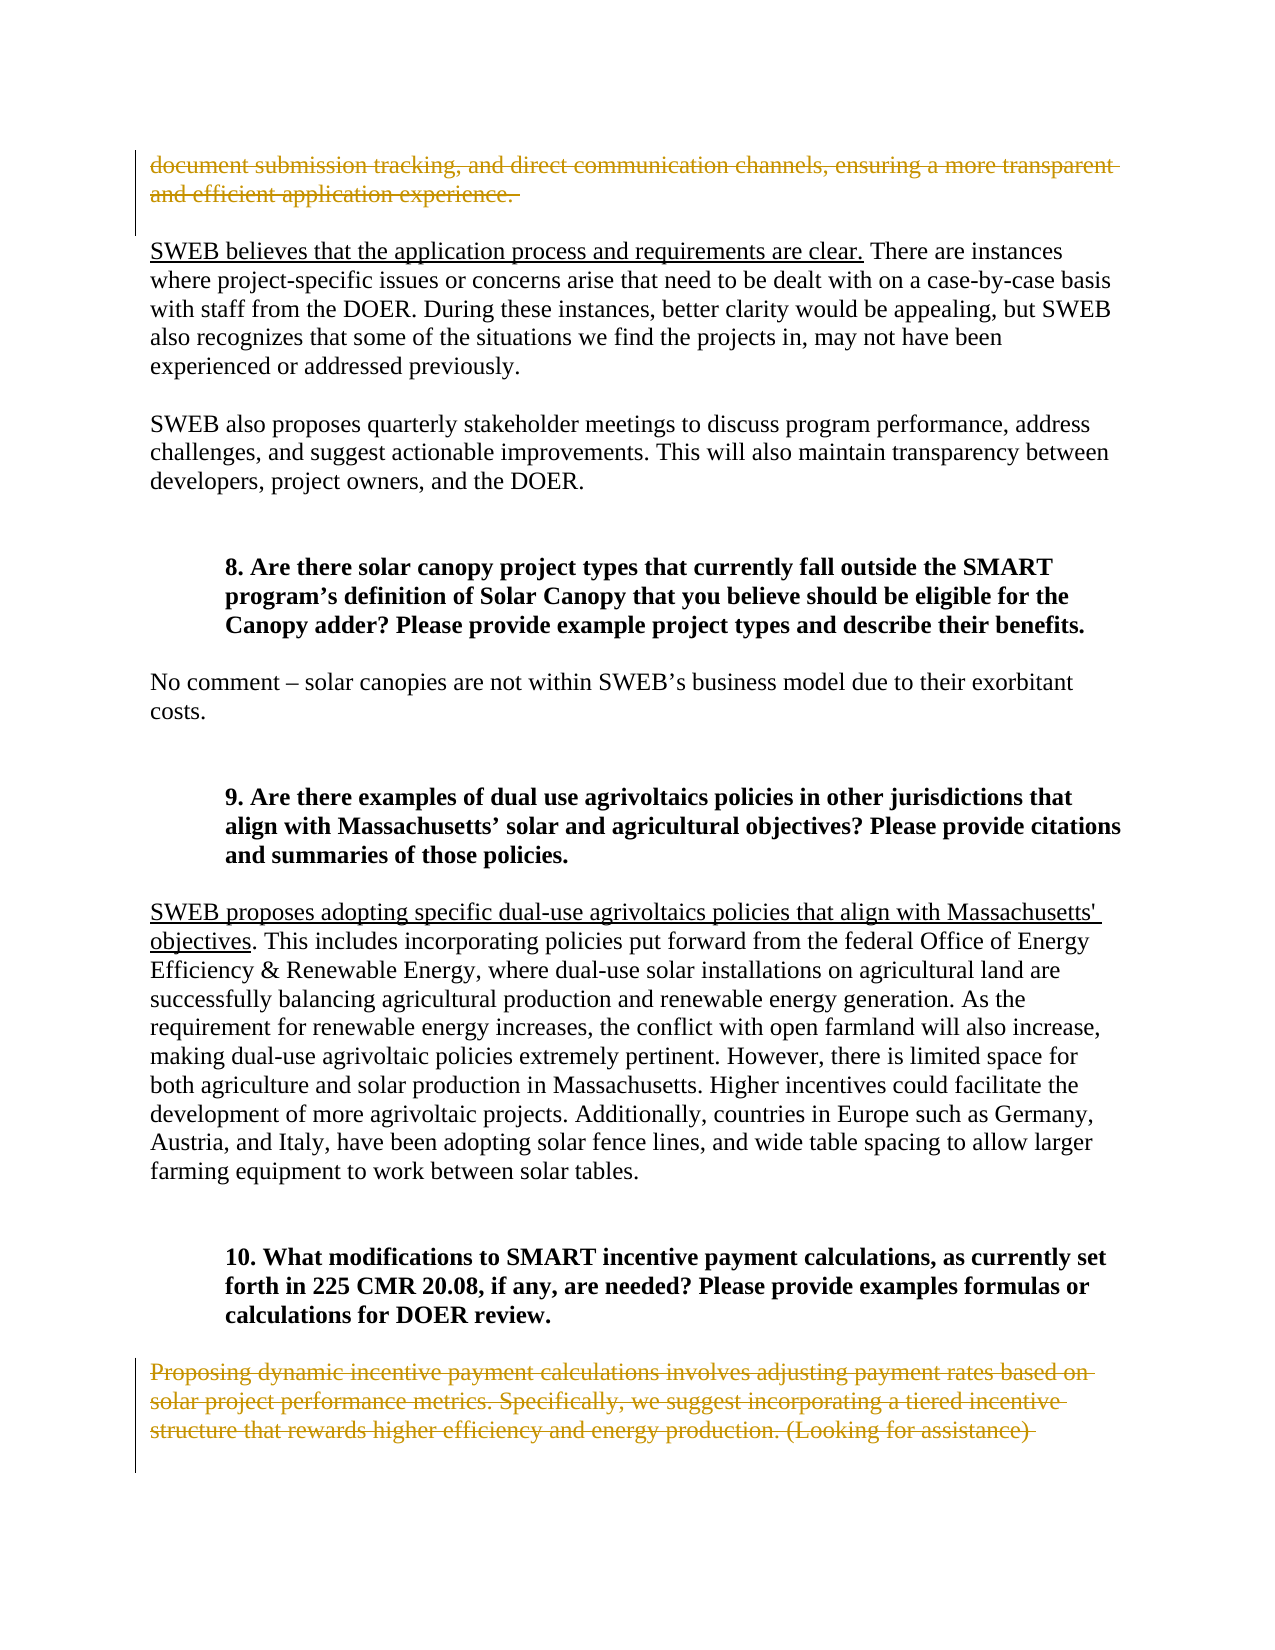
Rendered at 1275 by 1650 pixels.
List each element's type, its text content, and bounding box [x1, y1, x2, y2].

text 8. Are there solar canopy project types that currently fall outside the SMART program’s definition of Solar Canopy that you believe should be eligible for the Canopy adder? Please provide example project types and describe their benefits. [225, 552, 1125, 639]
text 9. Are there examples of dual use agrivoltaics policies in other jurisdictions that align with Massachusetts’ solar and agricultural objectives? Please provide citations and summaries of those policies. [225, 782, 1125, 869]
text SWEB also proposes quarterly stakeholder meetings to discuss program performance, address challenges, and suggest actionable improvements. This will also maintain transparency between developers, project owners, and the DOER. [150, 409, 1125, 495]
text No comment – solar canopies are not within SWEB’s business model due to their exorbitant costs. [150, 667, 1125, 725]
text SWEB believes that the application process and requirements are clear. There are instances where project-specific issues or concerns arise that need to be dealt with on a case-by-case basis with staff from the DOER. During these instances, better clarity would be appealing, but SWEB also recognizes that some of the situations we find the projects in, may not have been experienced or addressed previously. [150, 236, 1125, 380]
text SWEB proposes adopting specific dual-use agrivoltaics policies that align with Massachusetts' objectives. This includes incorporating policies put forward from the federal Office of Energy Efficiency & Renewable Energy, where dual-use solar installations on agricultural land are successfully balancing agricultural production and renewable energy generation. As the requirement for renewable energy increases, the conflict with open farmland will also increase, making dual-use agrivoltaic policies extremely pertinent. However, there is limited space for both agriculture and solar production in Massachusetts. Higher incentives could facilitate the development of more agrivoltaic projects. Additionally, countries in Europe such as Germany, Austria, and Italy, have been adopting solar fence lines, and wide table spacing to allow larger farming equipment to work between solar tables. [150, 897, 1125, 1185]
text 10. What modifications to SMART incentive payment calculations, as currently set forth in 225 CMR 20.08, if any, are needed? Please provide examples formulas or calculations for DOER review. [225, 1242, 1125, 1329]
